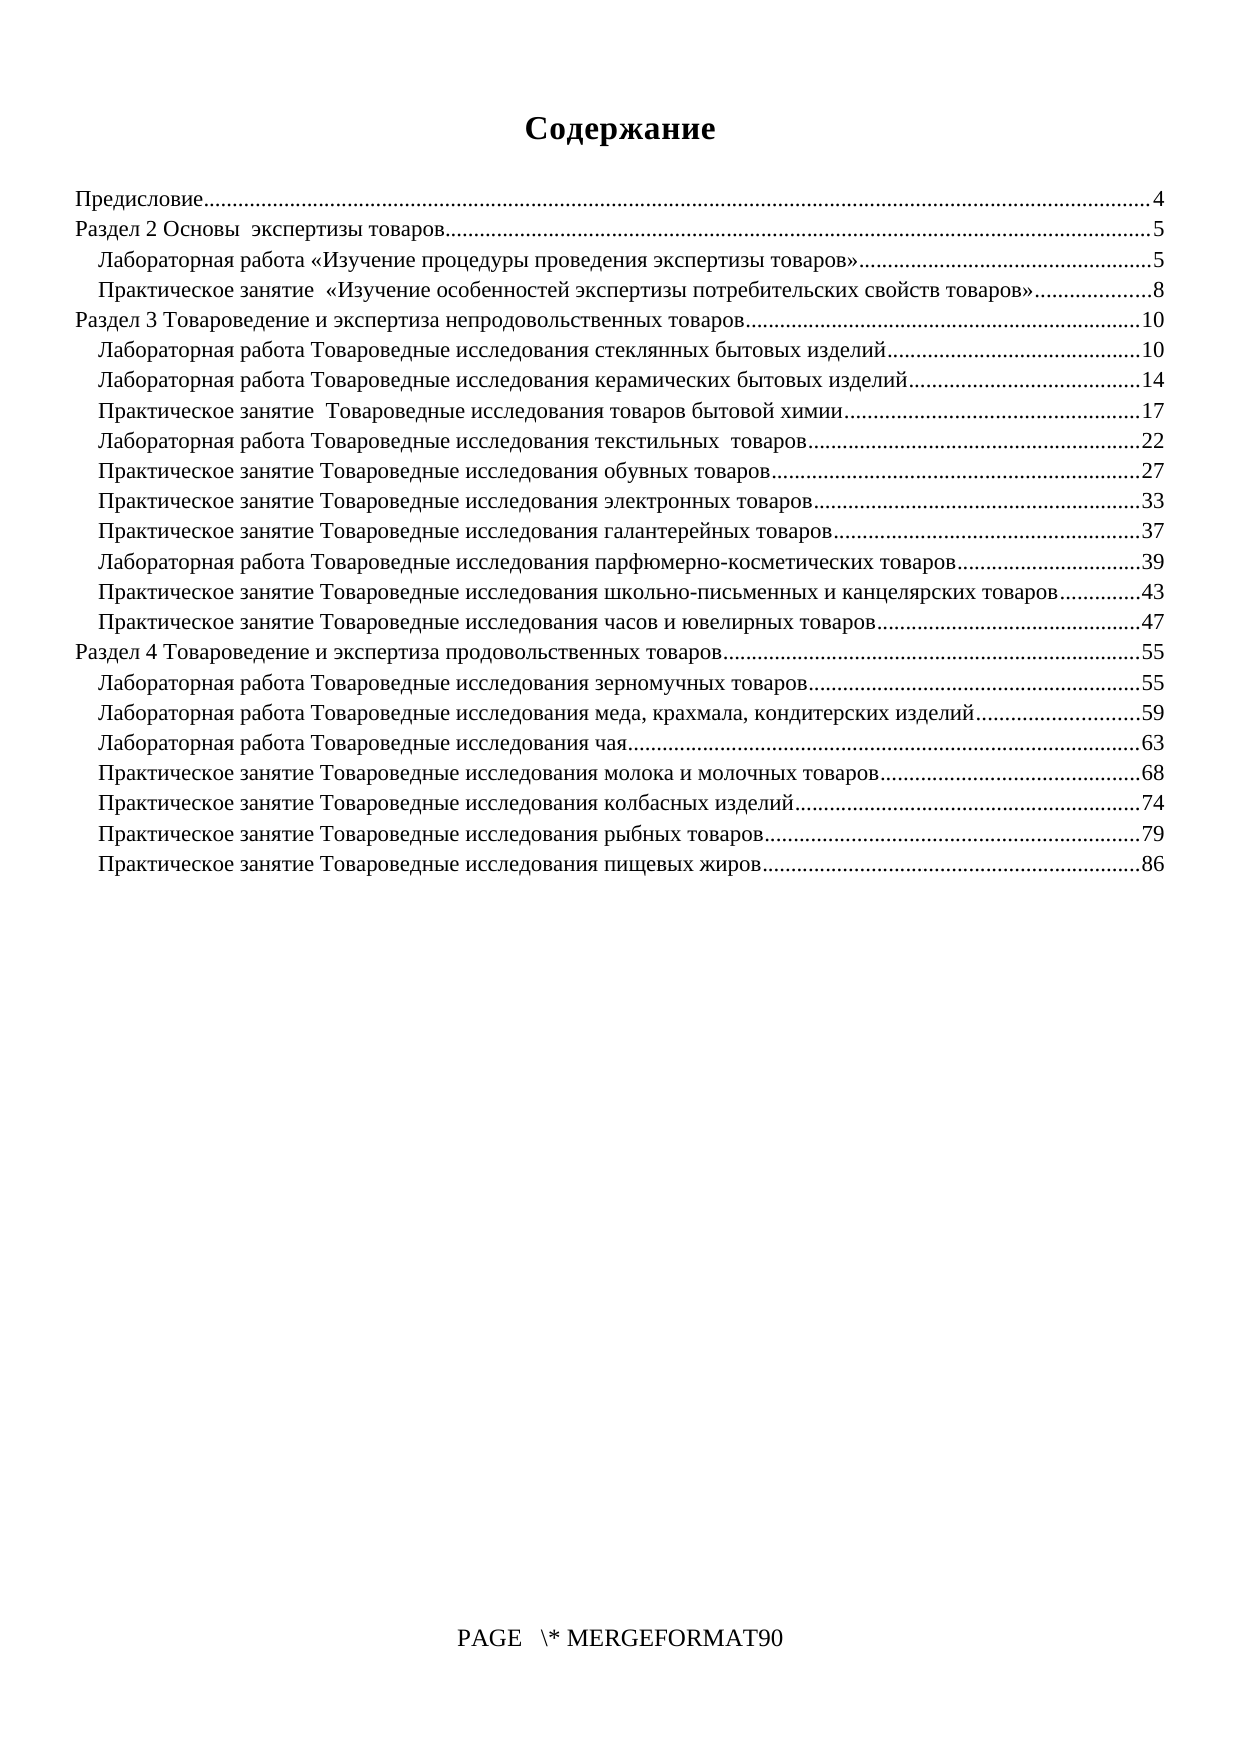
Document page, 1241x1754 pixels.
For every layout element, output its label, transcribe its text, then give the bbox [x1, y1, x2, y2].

text Раздел 4 Товароведение и экспертиза продовольственных товаров 55 [75, 638, 1165, 665]
text Практическое занятие Товароведные исследования молока и молочных товаров 68 [98, 759, 1165, 786]
text Лабораторная работа «Изучение процедуры проведения экспертизы товаров» 5 [98, 246, 1165, 272]
text Лабораторная работа Товароведные исследования меда, крахмала, кондитерских изделий 59 [98, 699, 1165, 725]
text Практическое занятие Товароведные исследования пищевых жиров 86 [98, 850, 1165, 876]
text Содержание [75, 108, 1165, 147]
text Практическое занятие Товароведные исследования колбасных изделий 74 [98, 789, 1165, 816]
text Раздел 3 Товароведение и экспертиза непродовольственных товаров 10 [75, 306, 1165, 332]
text Раздел 2 Основы экспертизы товаров 5 [75, 215, 1165, 242]
text Практическое занятие Товароведные исследования часов и ювелирных товаров 47 [98, 608, 1165, 634]
text Практическое занятие Товароведные исследования рыбных товаров 79 [98, 819, 1165, 846]
text Практическое занятие «Изучение особенностей экспертизы потребительских свойств товаров» 8 [98, 276, 1165, 302]
text Лабораторная работа Товароведные исследования текстильных товаров 22 [98, 427, 1165, 453]
text Лабораторная работа Товароведные исследования керамических бытовых изделий 14 [98, 366, 1165, 393]
text Предисловие 4 [75, 185, 1165, 212]
text Практическое занятие Товароведные исследования обувных товаров 27 [98, 457, 1165, 483]
text Практическое занятие Товароведные исследования школьно-письменных и канцелярских товаров 43 [98, 578, 1165, 604]
text Лабораторная работа Товароведные исследования парфюмерно-косметических товаров 39 [98, 548, 1165, 574]
text Практическое занятие Товароведные исследования товаров бытовой химии 17 [98, 397, 1165, 423]
text Лабораторная работа Товароведные исследования зерномучных товаров 55 [98, 668, 1165, 695]
text Практическое занятие Товароведные исследования электронных товаров 33 [98, 487, 1165, 514]
text Лабораторная работа Товароведные исследования стеклянных бытовых изделий 10 [98, 336, 1165, 363]
text Лабораторная работа Товароведные исследования чая 63 [98, 729, 1165, 755]
text Практическое занятие Товароведные исследования галантерейных товаров 37 [98, 517, 1165, 544]
